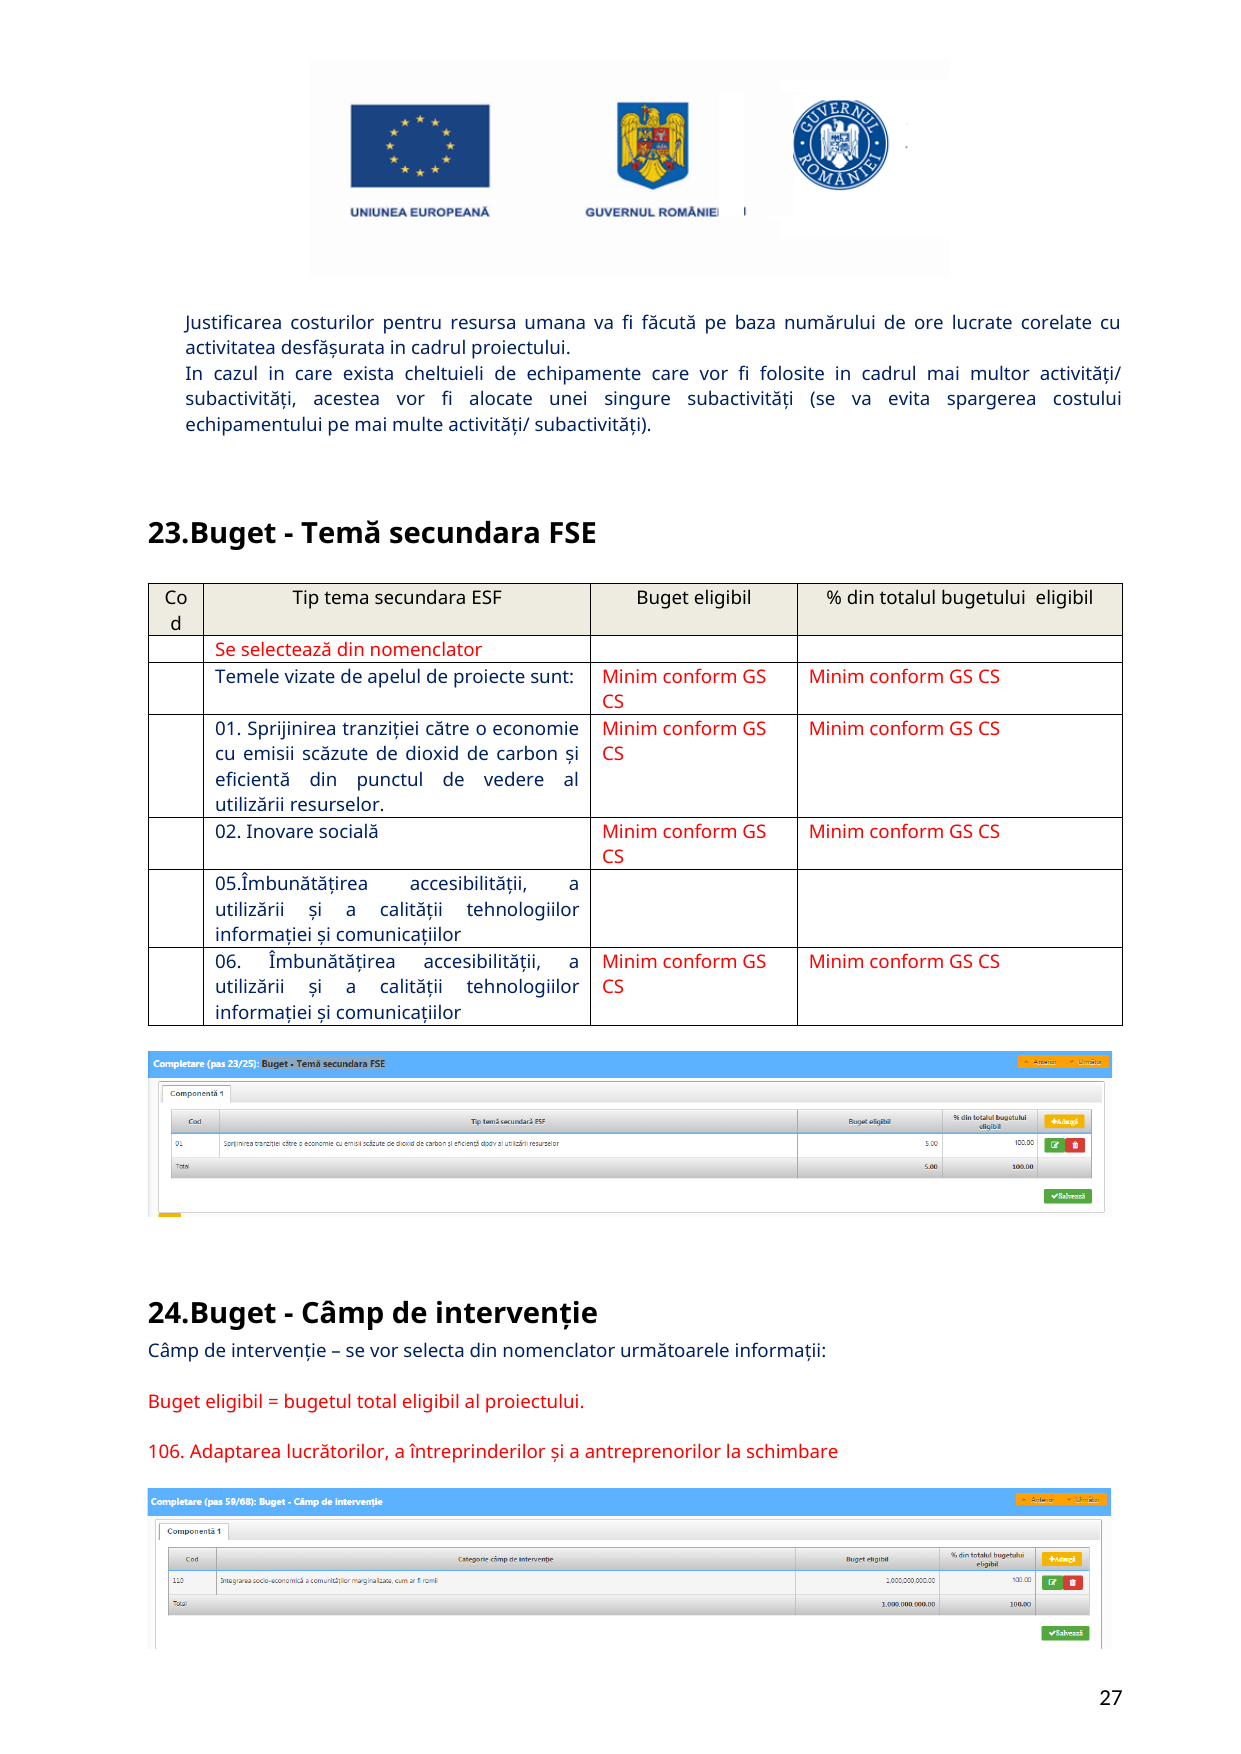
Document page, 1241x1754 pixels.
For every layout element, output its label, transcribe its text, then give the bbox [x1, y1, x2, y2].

table_cell Minim conform GS CS [798, 948, 1122, 1024]
picture [147, 1488, 1112, 1649]
table_cell 02. Inovare socială [204, 818, 590, 869]
table_cell Minim conform GS CS [798, 715, 1122, 817]
table_cell Temele vizate de apelul de proiecte sunt: [204, 663, 590, 714]
text Buget eligibil = bugetul total eligibil al proiectului. [148, 1388, 1122, 1413]
table_cell Se selectează din nomenclator [204, 636, 590, 662]
list Justificarea costurilor pentru resursa umana va fi făcută pe baza numărului de ore lucrate corelate cu activitatea desfășurata in cadrul proiectului. [185, 309, 1122, 360]
table_header Buget eligibil [591, 584, 797, 635]
table_cell [149, 663, 203, 714]
table_cell Minim conform GS CS [798, 818, 1122, 869]
table_cell 01. Sprijinirea tranziției către o economie cu emisii scăzute de dioxid de carbon și eficientă din punctul de vedere al utilizării resurselor. [204, 715, 590, 817]
table_cell 05.Îmbunătățirea accesibilității, a utilizării și a calității tehnologiilor informației și comunicațiilor [204, 870, 590, 947]
table_cell [591, 636, 797, 662]
table_cell Minim conform GS CS [591, 948, 797, 1024]
table_cell Minim conform GS CS [591, 818, 797, 869]
table_header % din totalul bugetului eligibil [798, 584, 1122, 635]
table_cell 06. Îmbunătățirea accesibilității, a utilizării și a calității tehnologiilor informației și comunicațiilor [204, 948, 590, 1024]
subtitle 23.Buget - Temă secundara FSE [148, 512, 1122, 552]
picture [147, 1051, 1113, 1217]
table_cell Minim conform GS CS [798, 663, 1122, 714]
list In cazul in care exista cheltuieli de echipamente care vor fi folosite in cadrul mai multor activități/ subactivități, acestea vor fi alocate unei singure subactivități (se va evita spargerea costului echipamentului pe mai multe activități/ subactivități). [185, 360, 1122, 437]
table_cell [149, 818, 203, 869]
table_cell [149, 948, 203, 1024]
table_cell Minim conform GS CS [591, 715, 797, 817]
text 106. Adaptarea lucrătorilor, a întreprinderilor și a antreprenorilor la schimbare [148, 1438, 1122, 1463]
table_cell [591, 870, 797, 947]
table_header Cod [149, 584, 203, 635]
table_cell [149, 636, 203, 662]
subtitle 24.Buget - Câmp de intervenție [148, 1292, 1122, 1332]
table_cell [798, 870, 1122, 947]
table_cell [149, 715, 203, 817]
picture [309, 59, 950, 277]
text Câmp de intervenţie – se vor selecta din nomenclator următoarele informaţii: [148, 1338, 1122, 1363]
table_header Tip tema secundara ESF [204, 584, 590, 635]
table_cell Minim conform GS CS [591, 663, 797, 714]
table_cell [149, 870, 203, 947]
table_cell [798, 636, 1122, 662]
